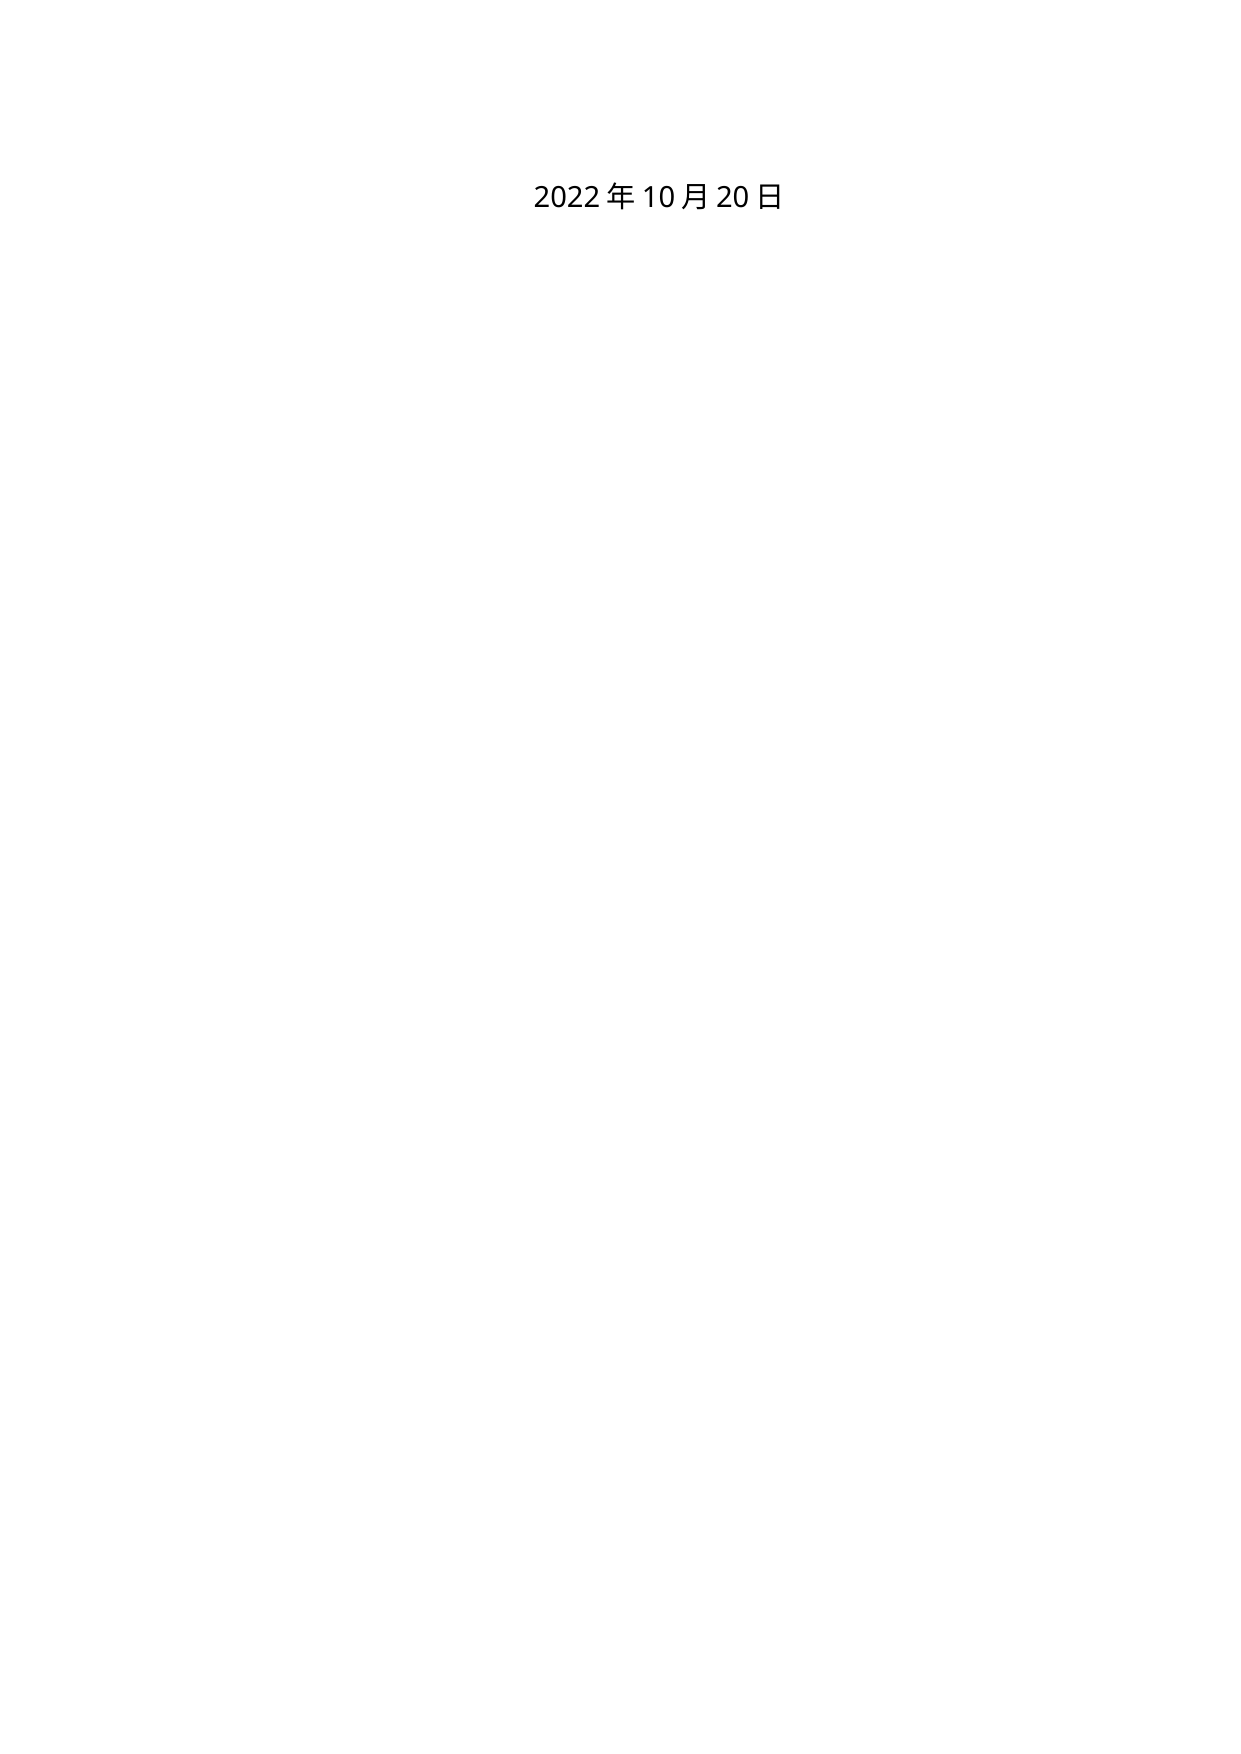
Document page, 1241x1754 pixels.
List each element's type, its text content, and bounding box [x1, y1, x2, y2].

text 2022年10月20日 [187, 162, 1053, 227]
